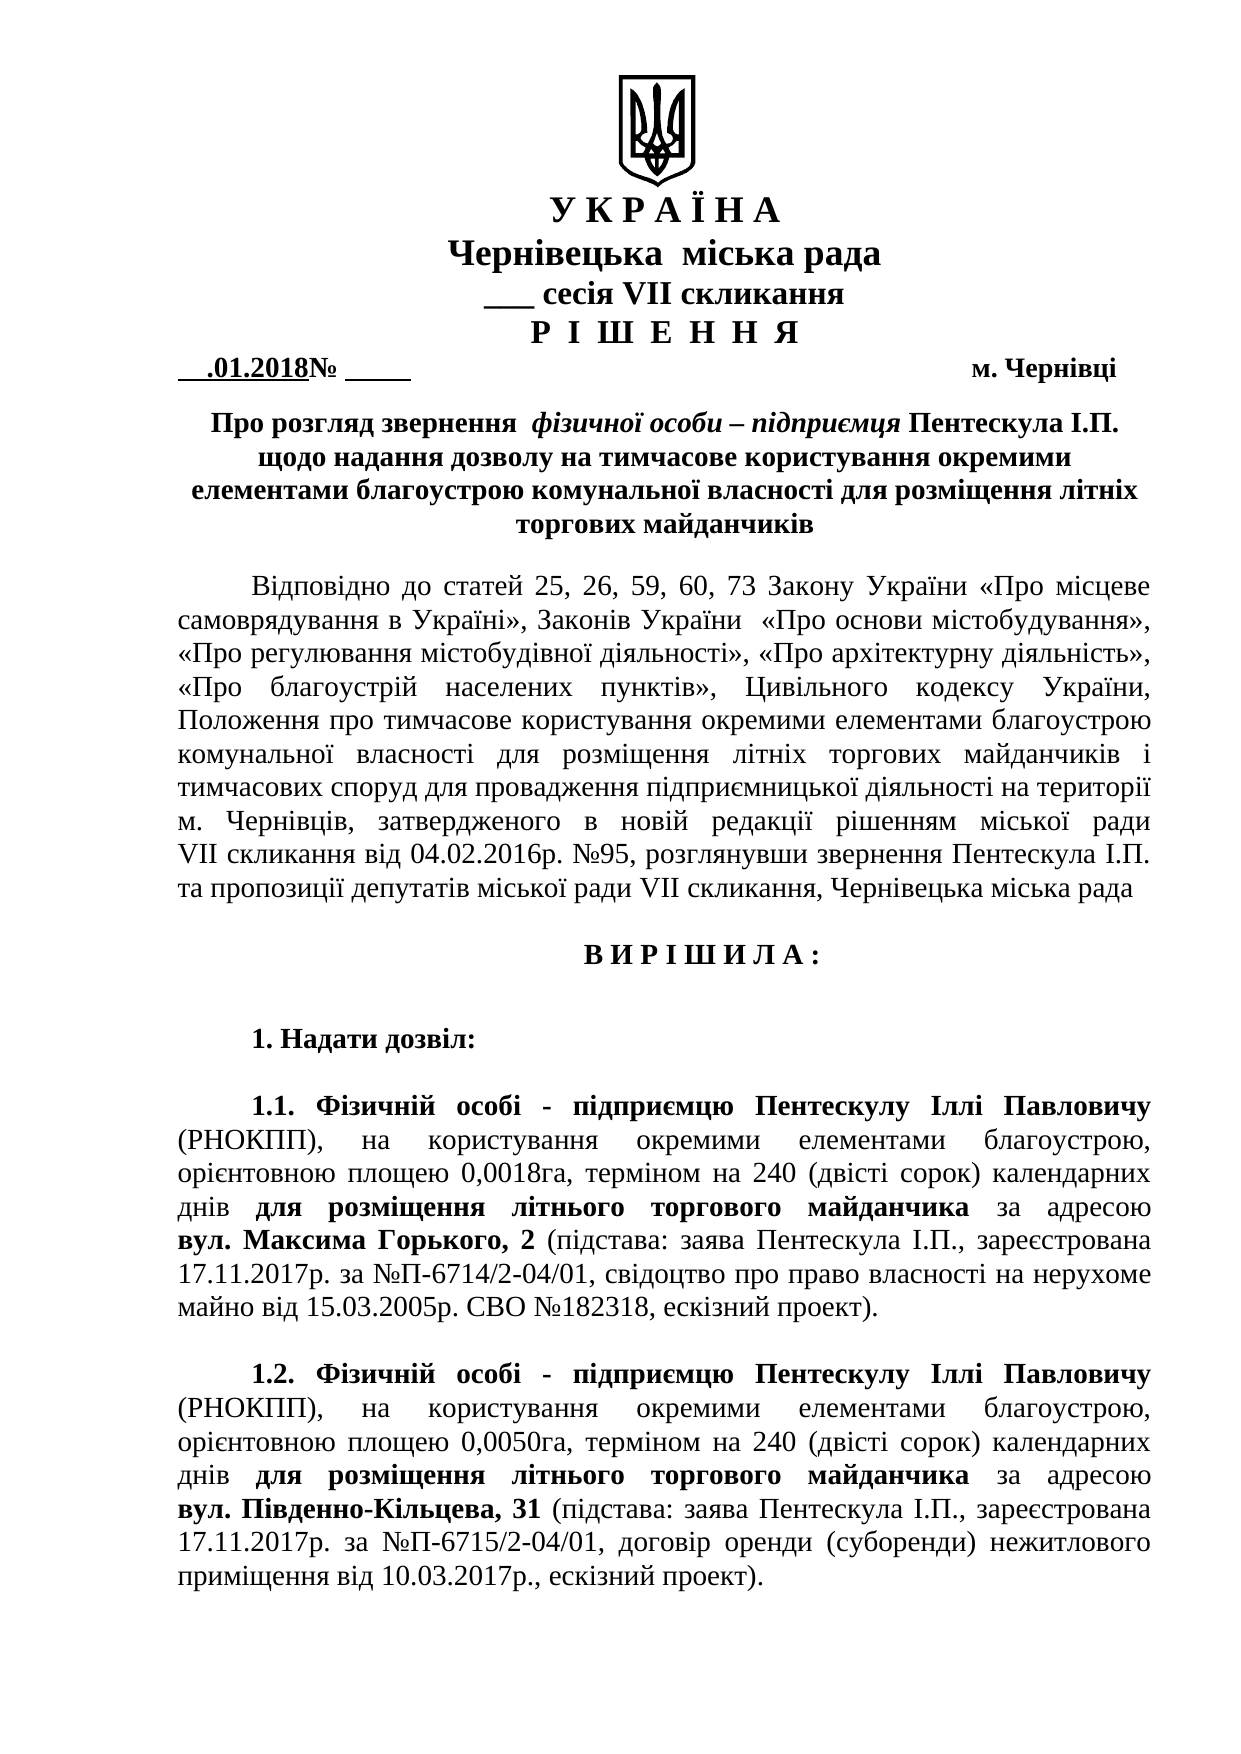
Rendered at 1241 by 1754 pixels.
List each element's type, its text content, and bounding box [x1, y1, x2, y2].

table_header Про розгляд звернення фізичної особи – підприємця Пентескула І.П. щодо надання дозволу на тимчасове користування окремими елементами благоустрою комунальної власності для розміщення літніх торгових майданчиків [177, 405, 1152, 568]
text 1. Надати дозвіл: [177, 1021, 1152, 1055]
text У К Р А Ї Н А [177, 187, 1152, 231]
text Відповідно до статей 25, 26, 59, 60, 73 Закону України «Про місцеве самоврядування в Україні», Законів України «Про основи містобудування», «Про регулювання містобудівної діяльності», «Про архітектурну діяльність», «Про благоустрій населених пунктів», Цивільного кодексу України, Положення про тимчасове користування окремими елементами благоустрою комунальної власності для розміщення літніх торгових майданчиків і тимчасових споруд для провадження підприємницької діяльності на території м. Чернівців, затвердженого в новій редакції рішенням міської ради VІI скликання від 04.02.2016р. №95, розглянувши звернення Пентескула І.П. та пропозиції депутатів міської ради VІI скликання, Чернівецька міська рада [177, 568, 1152, 904]
text 1.1. Фізичній особі - підприємцю Пентескулу Іллі Павловичу (РНОКПП), на користування окремими елементами благоустрою, орієнтовною площею 0,0018га, терміном на 240 (двісті сорок) календарних днів для розміщення літнього торгового майданчика за адресою вул. Максима Горького, 2 (підстава: заява Пентескула І.П., зареєстрована 17.11.2017р. за №П-6714/2-04/01, свідоцтво про право власності на нерухоме майно від 15.03.2005р. СВО №182318, ескізний проект). [177, 1088, 1152, 1323]
text Чернівецька міська рада [177, 231, 1152, 274]
text ___ сесія VІІ скликання [177, 274, 1152, 312]
subtitle Р І Ш Е Н Н Я [177, 312, 1152, 350]
text В И Р І Ш И Л А : [177, 937, 1152, 971]
text 1.2. Фізичній особі - підприємцю Пентескулу Іллі Павловичу (РНОКПП), на користування окремими елементами благоустрою, орієнтовною площею 0,0050га, терміном на 240 (двісті сорок) календарних днів для розміщення літнього торгового майданчика за адресою вул. Південно-Кільцева, 31 (підстава: заява Пентескула І.П., зареєстрована 17.11.2017р. за №П-6715/2-04/01, договір оренди (суборенди) нежитлового приміщення від 10.03.2017р., ескізний проект). [177, 1357, 1152, 1591]
text .01.2018№ м. Чернівці [177, 350, 1152, 384]
